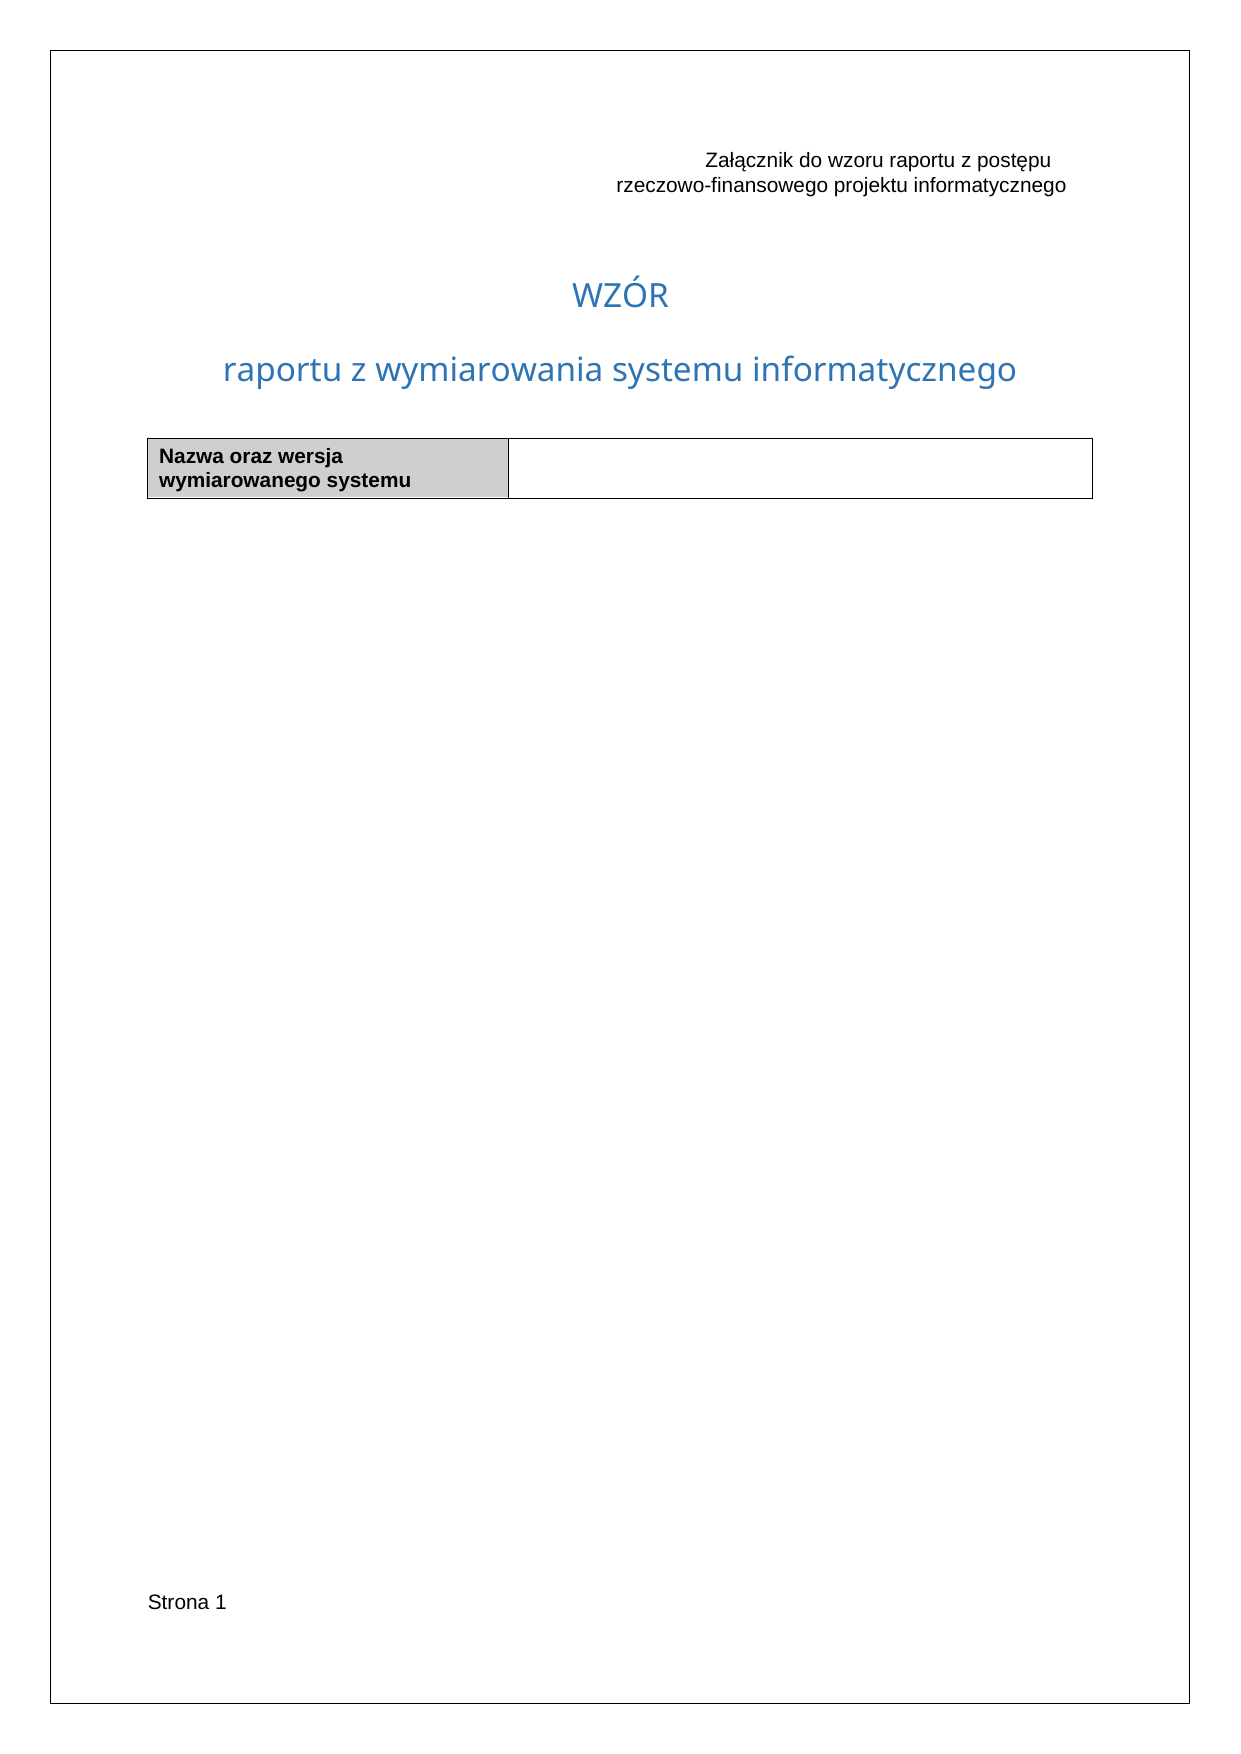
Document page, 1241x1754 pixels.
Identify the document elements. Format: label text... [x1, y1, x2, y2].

text Załącznik do wzoru raportu z postępu rzeczowo-finansowego projektu informatycznego [590, 147, 1093, 197]
subtitle WZÓR [148, 272, 1093, 317]
table_header Nazwa oraz wersja wymiarowanego systemu [148, 439, 508, 497]
subtitle raportu z wymiarowania systemu informatycznego [148, 346, 1093, 391]
table_header [509, 439, 1092, 497]
